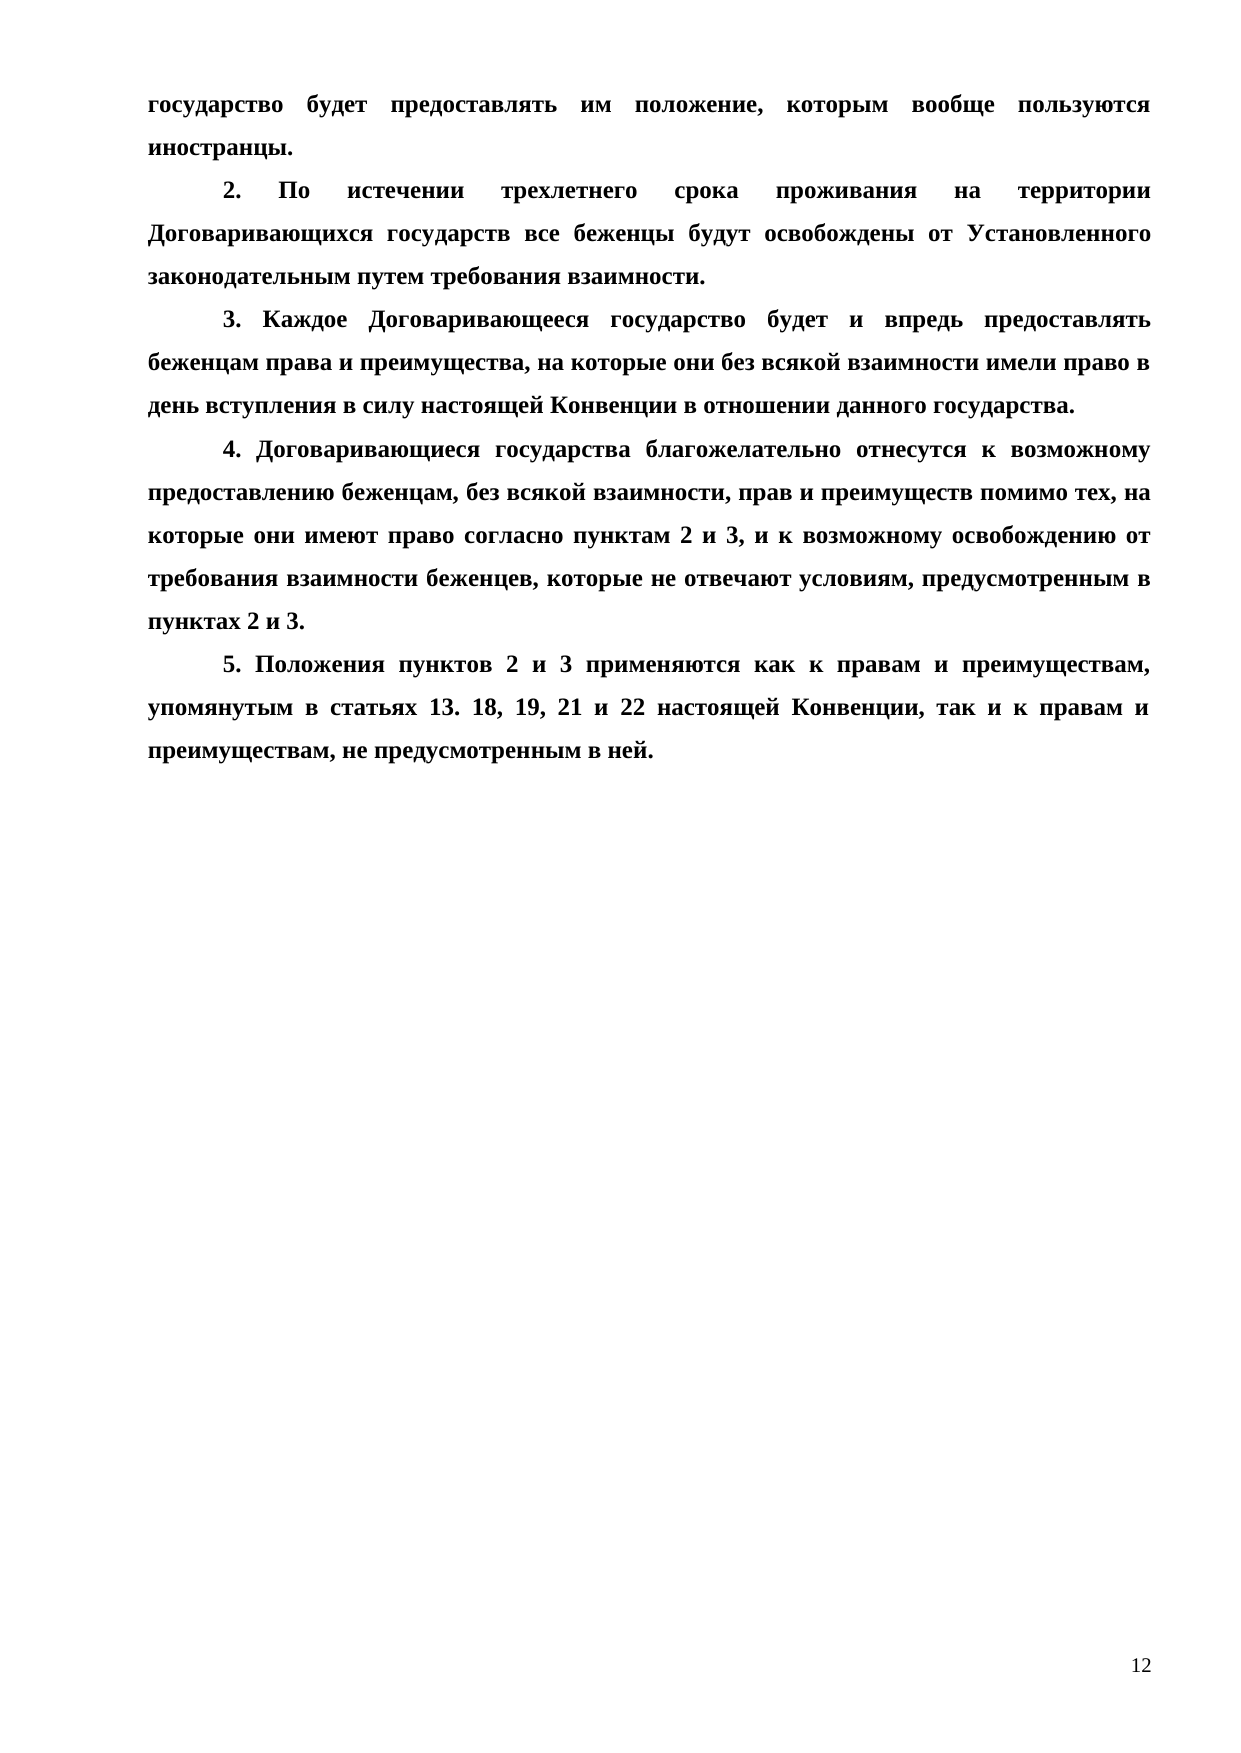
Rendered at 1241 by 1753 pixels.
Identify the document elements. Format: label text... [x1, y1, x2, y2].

text 5. Положения пунктов 2 и 3 применяются как к правам и преимуществам, упомянутым в статьях 13. 18, 19, 21 и 22 настоящей Конвенции, так и к правам и преимуществам, не предусмотренным в ней. [148, 649, 1152, 764]
text 3. Каждое Договаривающееся государство будет и впредь предоставлять беженцам права и преимущества, на которые они без всякой взаимности имели право в день вступления в силу настоящей Конвенции в отношении данного государства. [148, 304, 1152, 419]
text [148, 89, 1152, 161]
text 4. Договаривающиеся государства благожелательно отнесутся к возможному предоставлению беженцам, без всякой взаимности, прав и преимуществ помимо тех, на которые они имеют право согласно пунктам 2 и 3, и к возможному освобождению от требования взаимности беженцев, которые не отвечают условиям, предусмотренным в пунктах 2 и 3. [148, 434, 1152, 635]
text 2. По истечении трехлетнего срока проживания на территории Договаривающихся государств все беженцы будут освобождены от Установленного законодательным путем требования взаимности. [148, 175, 1152, 290]
